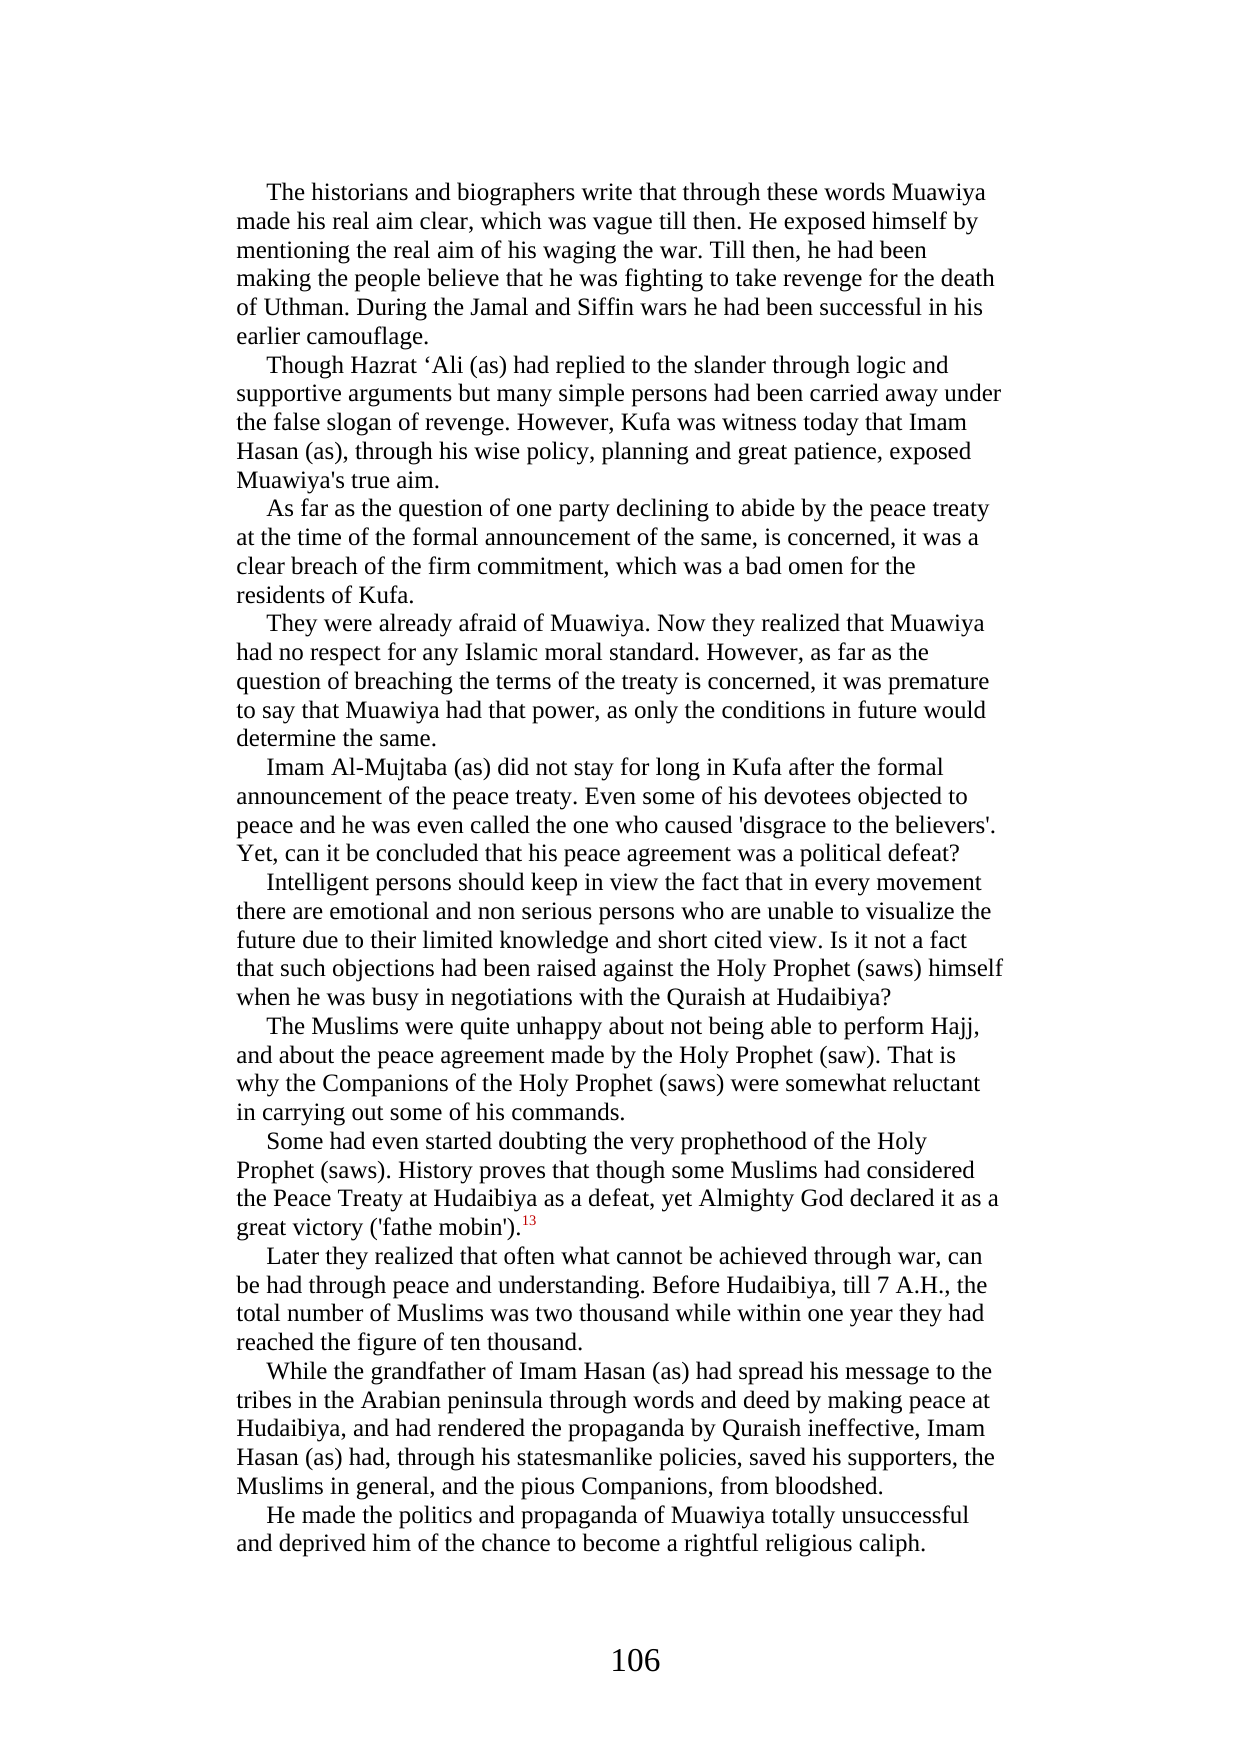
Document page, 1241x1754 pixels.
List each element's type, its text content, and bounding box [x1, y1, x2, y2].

text Later they realized that often what cannot be achieved through war, can be had through peace and understanding. Before Hudaibiya, till 7 A.H., the total number of Muslims was two thousand while within one year they had reached the figure of ten thousand. [236, 1241, 1004, 1356]
text The historians and biographers write that through these words Muawiya made his real aim clear, which was vague till then. He exposed himself by mentioning the real aim of his waging the war. Till then, he had been making the people believe that he was fighting to take revenge for the death of Uthman. During the Jamal and Siffin wars he had been successful in his earlier camouflage. [236, 177, 1004, 350]
text The Muslims were quite unhappy about not being able to perform Hajj, and about the peace agreement made by the Holy Prophet (saw). That is why the Companions of the Holy Prophet (saws) were somewhat reluctant in carrying out some of his commands. [236, 1011, 1004, 1126]
text They were already afraid of Muawiya. Now they realized that Muawiya had no respect for any Islamic moral standard. However, as far as the question of breaching the terms of the treaty is concerned, it was premature to say that Muawiya had that power, as only the conditions in future would determine the same. [236, 608, 1004, 752]
text Some had even started doubting the very prophethood of the Holy Prophet (saws). History proves that though some Muslims had considered the Peace Treaty at Hudaibiya as a defeat, yet Almighty God declared it as a great victory ('fathe mobin').13 [236, 1126, 1004, 1241]
text Intelligent persons should keep in view the fact that in every movement there are emotional and non serious persons who are unable to visualize the future due to their limited knowledge and short cited view. Is it not a fact that such objections had been raised against the Holy Prophet (saws) himself when he was busy in negotiations with the Quraish at Hudaibiya? [236, 867, 1004, 1011]
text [236, 1500, 1004, 1557]
text As far as the question of one party declining to abide by the peace treaty at the time of the formal announcement of the same, is concerned, it was a clear breach of the firm commitment, which was a bad omen for the residents of Kufa. [236, 493, 1004, 608]
text While the grandfather of Imam Hasan (as) had spread his message to the tribes in the Arabian peninsula through words and deed by making peace at Hudaibiya, and had rendered the propaganda by Quraish ineffective, Imam Hasan (as) had, through his statesmanlike policies, saved his supporters, the Muslims in general, and the pious Companions, from bloodshed. [236, 1356, 1004, 1500]
text Though Hazrat ‘Ali (as) had replied to the slander through logic and supportive arguments but many simple persons had been carried away under the false slogan of revenge. However, Kufa was witness today that Imam Hasan (as), through his wise policy, planning and great patience, exposed Muawiya's true aim. [236, 350, 1004, 493]
text Imam Al-Mujtaba (as) did not stay for long in Kufa after the formal announcement of the peace treaty. Even some of his devotees objected to peace and he was even called the one who caused 'disgrace to the believers'. Yet, can it be concluded that his peace agreement was a political defeat? [236, 752, 1004, 867]
